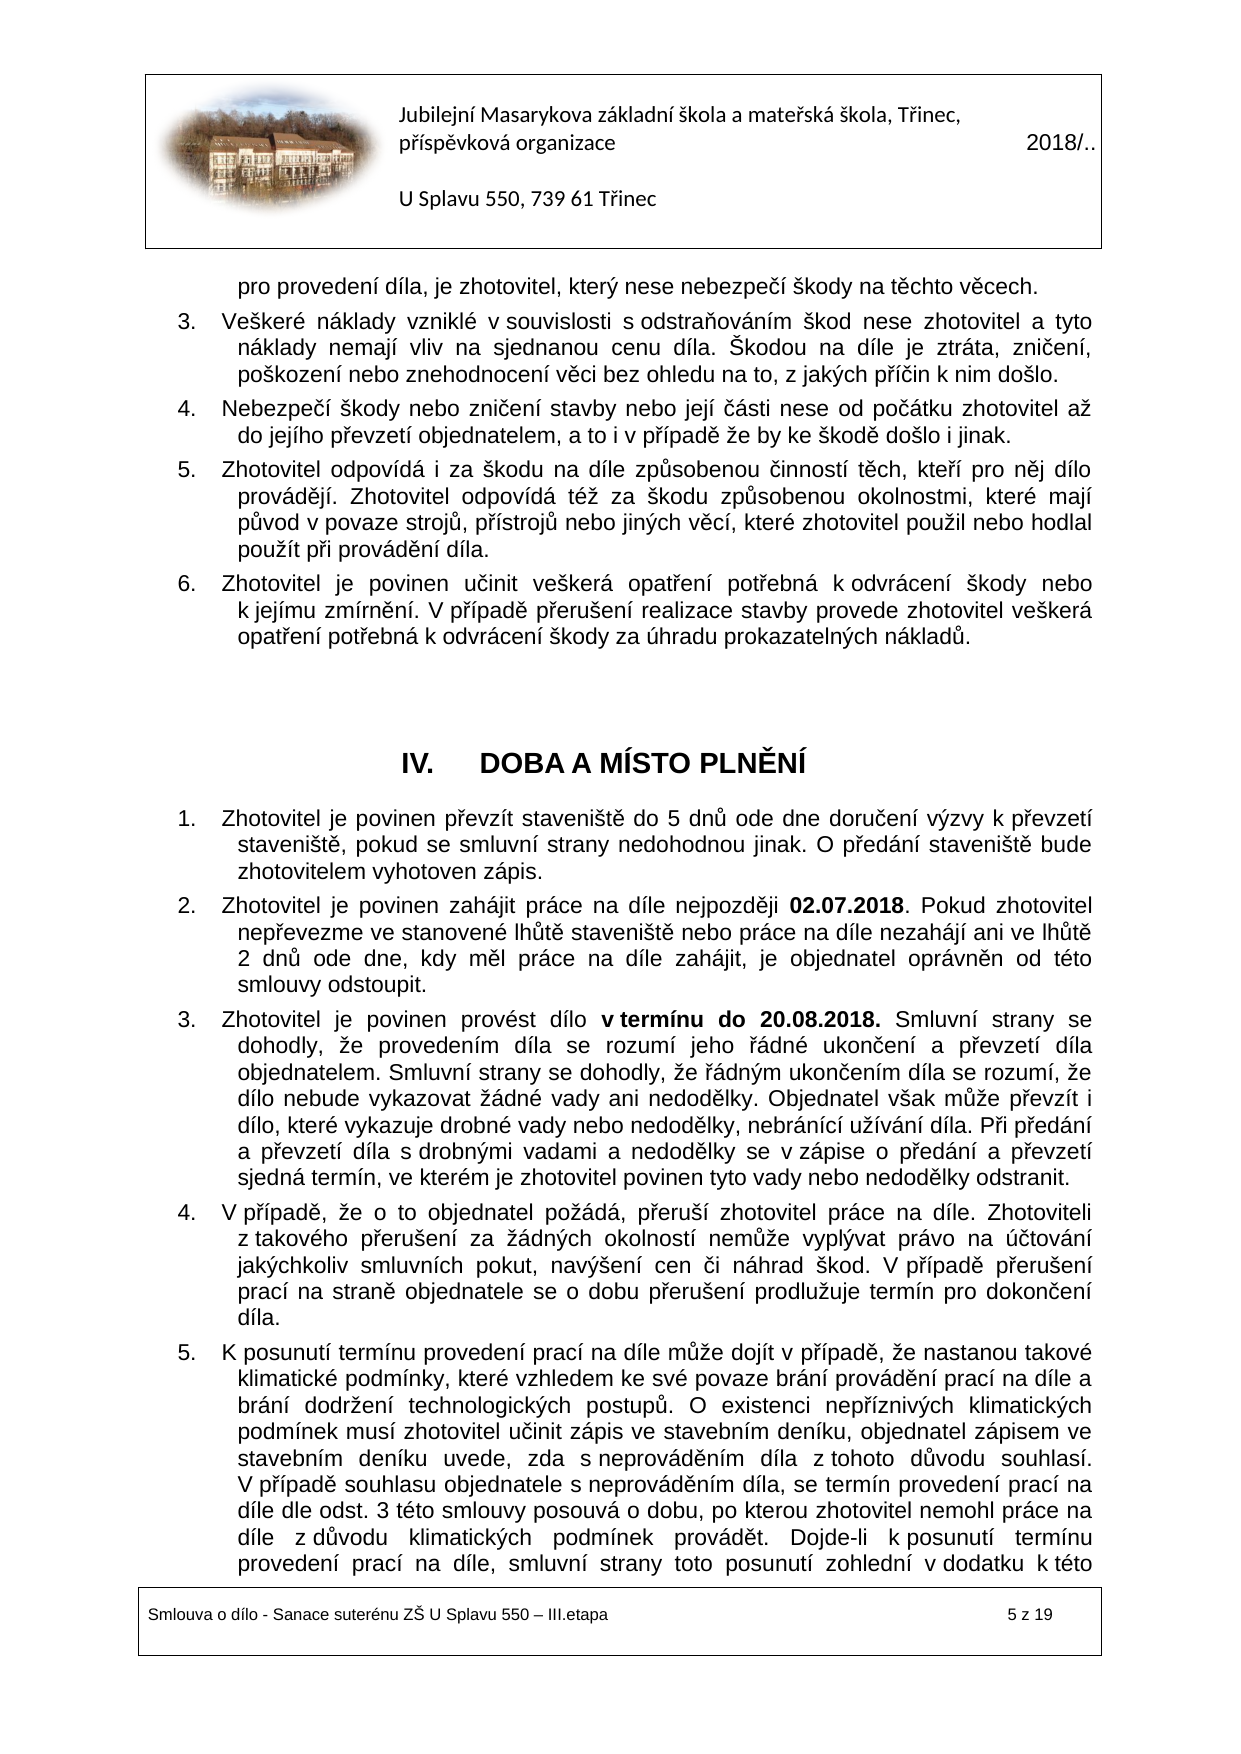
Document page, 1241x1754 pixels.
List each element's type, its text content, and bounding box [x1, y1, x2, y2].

picture [183, 105, 357, 190]
subtitle 1. Zhotovitel je povinen převzít staveniště do 5 dnů ode dne doručení výzvy k převzetí staveniště, pokud se smluvní strany nedohodnou jinak. O předání staveniště bude zhotovitelem vyhotoven zápis. [177, 805, 1093, 884]
subtitle 3. Veškeré náklady vzniklé v souvislosti s odstraňováním škod nese zhotovitel a tyto náklady nemají vliv na sjednanou cenu díla. Škodou na díle je ztráta, zničení, poškození nebo znehodnocení věci bez ohledu na to, z jakých příčin k nim došlo. [177, 308, 1093, 387]
subtitle 6. Zhotovitel je povinen učinit veškerá opatření potřebná k odvrácení škody nebo k jejímu zmírnění. V případě přerušení realizace stavby provede zhotovitel veškerá opatření potřebná k odvrácení škody za úhradu prokazatelných nákladů. [177, 570, 1093, 649]
subtitle 5. Zhotovitel odpovídá i za škodu na díle způsobenou činností těch, kteří pro něj dílo provádějí. Zhotovitel odpovídá též za škodu způsobenou okolnostmi, které mají původ v povaze strojů, přístrojů nebo jiných věcí, které zhotovitel použil nebo hodlal použít při provádění díla. [177, 456, 1093, 562]
subtitle 2. Zhotovitel je povinen zahájit práce na díle nejpozději 02.07.2018. Pokud zhotovitel nepřevezme ve stanovené lhůtě staveniště nebo práce na díle nezahájí ani ve lhůtě 2 dnů ode dne, kdy měl práce na díle zahájit, je objednatel oprávněn od této smlouvy odstoupit. [177, 892, 1093, 998]
subtitle 4. V případě, že o to objednatel požádá, přeruší zhotovitel práce na díle. Zhotoviteli z takového přerušení za žádných okolností nemůže vyplývat právo na účtování jakýchkoliv smluvních pokut, navýšení cen či náhrad škod. V případě přerušení prací na straně objednatele se o dobu přerušení prodlužuje termín pro dokončení díla. [177, 1199, 1093, 1331]
subtitle DOBA A MÍSTO PLNĚNÍ [148, 746, 1093, 780]
subtitle 4. Nebezpečí škody nebo zničení stavby nebo její části nese od počátku zhotovitel až do jejího převzetí objednatelem, a to i v případě že by ke škodě došlo i jinak. [177, 395, 1093, 448]
subtitle 3. Zhotovitel je povinen provést dílo v termínu do 20.08.2018. Smluvní strany se dohodly, že provedením díla se rozumí jeho řádné ukončení a převzetí díla objednatelem. Smluvní strany se dohodly, že řádným ukončením díla se rozumí, že dílo nebude vykazovat žádné vady ani nedodělky. Objednatel však může převzít i dílo, které vykazuje drobné vady nebo nedodělky, nebránící užívání díla. Při předání a převzetí díla s drobnými vadami a nedodělky se v zápise o předání a převzetí sjedná termín, ve kterém je zhotovitel povinen tyto vady nebo nedodělky odstranit. [177, 1006, 1093, 1191]
